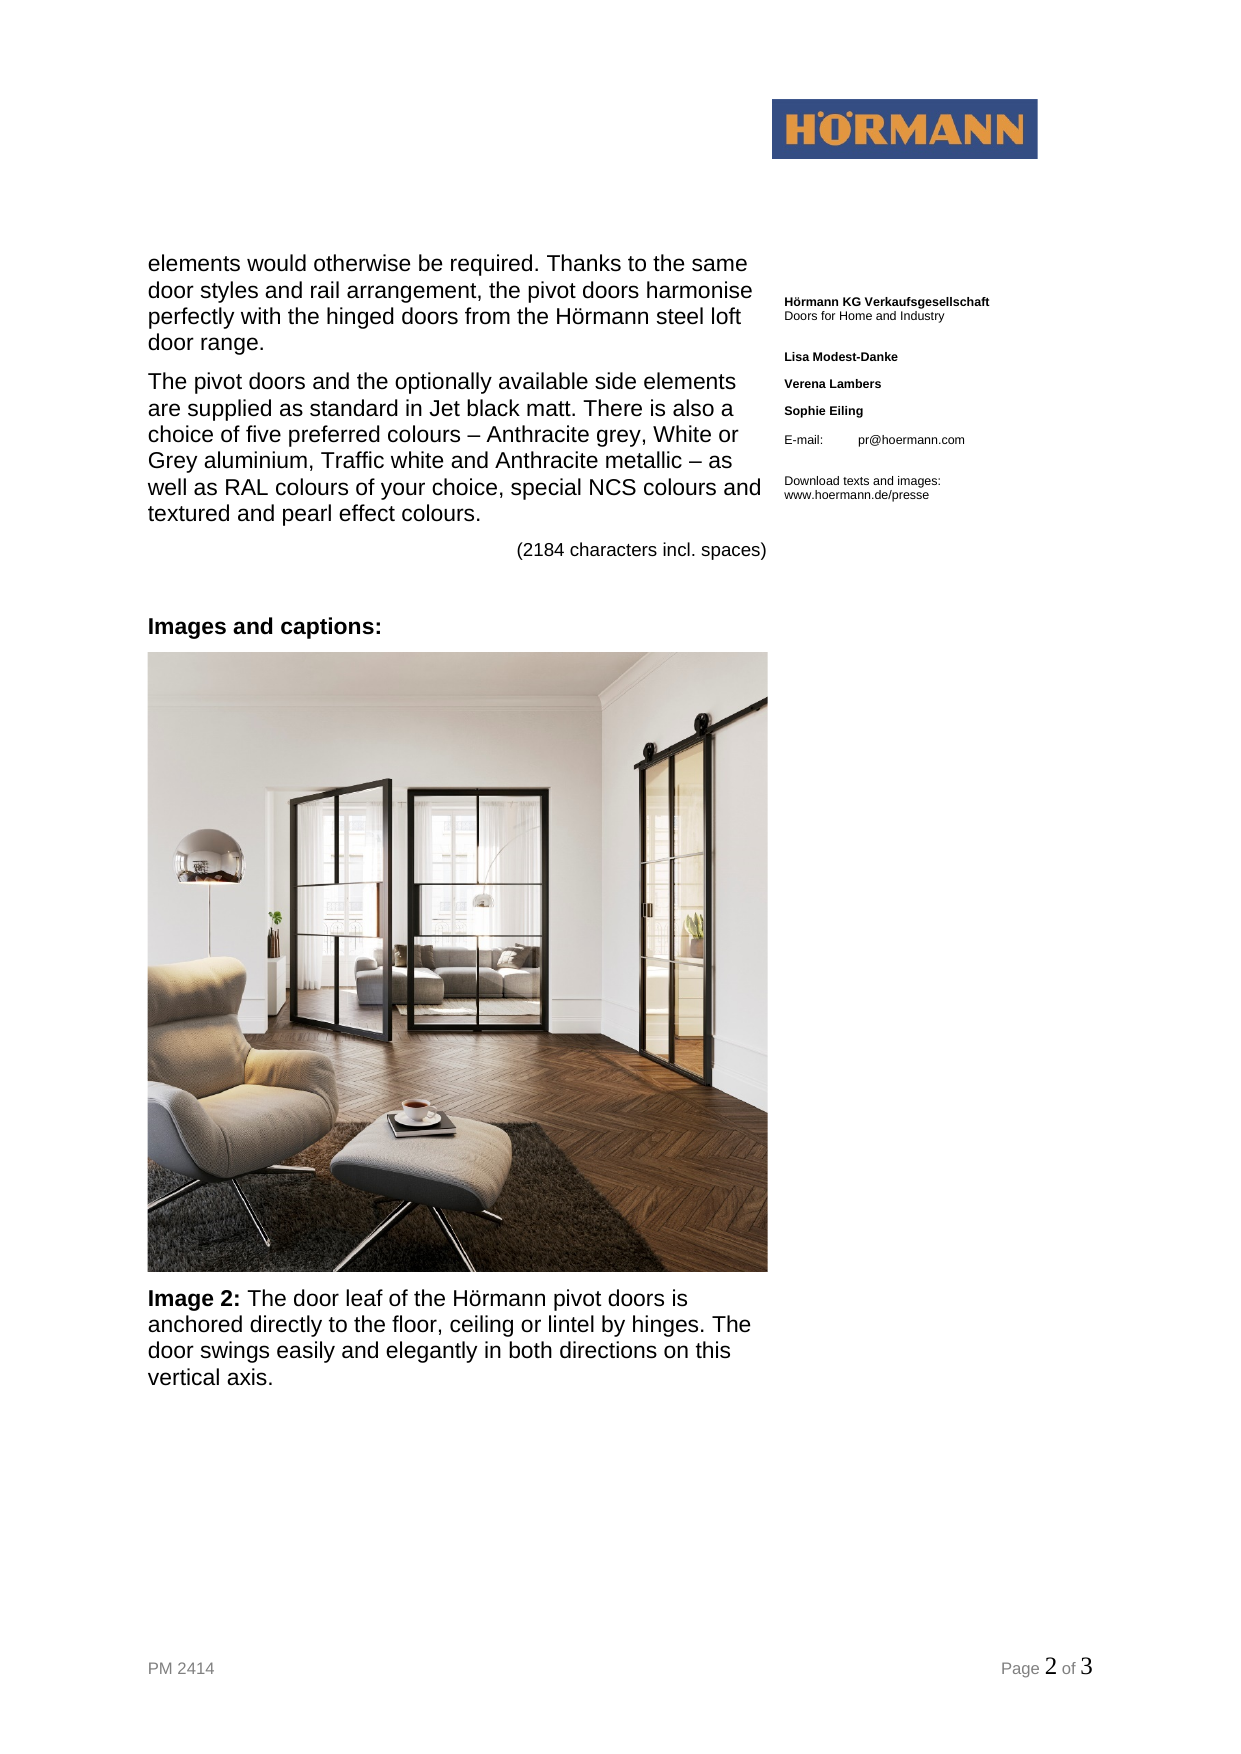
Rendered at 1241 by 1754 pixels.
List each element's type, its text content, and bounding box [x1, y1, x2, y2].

text Images and captions: [148, 613, 1200, 639]
text (2184 characters incl. spaces) [148, 539, 766, 560]
picture [772, 99, 1038, 159]
text Image 2: The door leaf of the Hörmann pivot doors is anchored directly to the floor, ceiling or lintel by hinges. The door swings easily and elegantly in both directions on this vertical axis. [148, 1284, 766, 1390]
picture [147, 652, 768, 1272]
text The pivot doors and the optionally available side elements are supplied as standard in Jet black matt. There is also a choice of five preferred colours – Anthracite grey, White or Grey aluminium, Traffic white and Anthracite metallic – as well as RAL colours of your choice, special NCS colours and textured and pearl effect colours. [148, 368, 766, 526]
